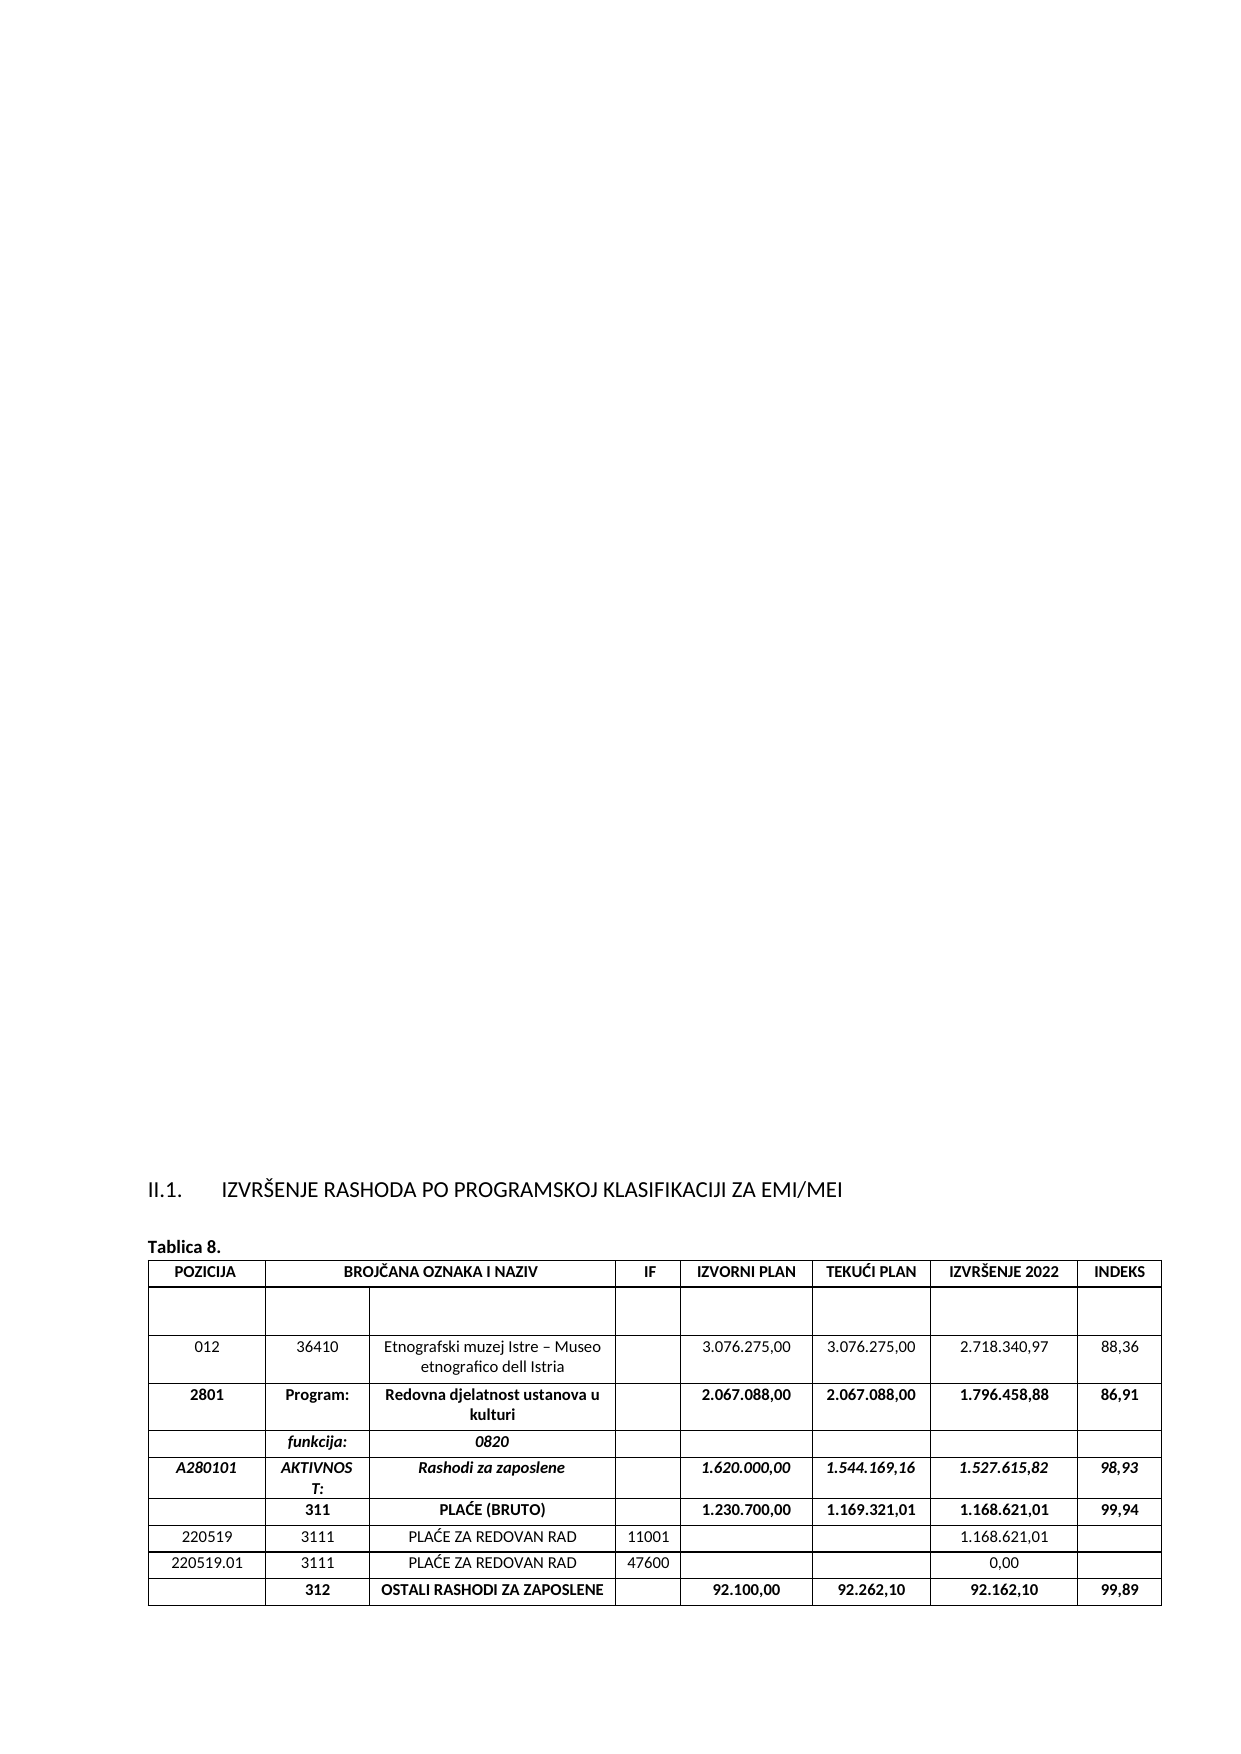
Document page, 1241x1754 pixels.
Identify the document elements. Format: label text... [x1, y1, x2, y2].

table_cell 3111 [266, 1553, 369, 1578]
table_cell [813, 1553, 930, 1578]
table_cell 2801 [149, 1384, 265, 1430]
table_header IZVORNI PLAN [681, 1261, 812, 1286]
table_cell [266, 1288, 369, 1335]
table_cell 1.169.321,01 [813, 1499, 930, 1525]
table_cell PLAĆE ZA REDOVAN RAD [370, 1526, 615, 1551]
table_cell Etnografski muzej Istre – Museo etnografico dell Istria [370, 1336, 615, 1383]
table_cell 98,93 [1078, 1458, 1161, 1498]
table_cell 2.067.088,00 [681, 1384, 812, 1430]
table_cell [149, 1499, 265, 1525]
table_cell 2.718.340,97 [931, 1336, 1077, 1383]
table_cell A280101 [149, 1458, 265, 1498]
table_cell [1078, 1526, 1161, 1551]
table_cell 1.230.700,00 [681, 1499, 812, 1525]
table_cell AKTIVNOST: [266, 1458, 369, 1498]
table_cell [1078, 1553, 1161, 1578]
table_cell [616, 1458, 680, 1498]
table_cell [931, 1431, 1077, 1457]
table_cell [681, 1553, 812, 1578]
table_cell 1.620.000,00 [681, 1458, 812, 1498]
table_cell [1078, 1288, 1161, 1335]
table_header BROJČANA OZNAKA I NAZIV [266, 1261, 615, 1286]
table_cell [149, 1431, 265, 1457]
table_cell 312 [266, 1579, 369, 1604]
table_header POZICIJA [149, 1261, 265, 1286]
table_cell [616, 1579, 680, 1604]
table_cell [931, 1288, 1077, 1335]
table_header IZVRŠENJE 2022 [931, 1261, 1077, 1286]
table_cell 1.544.169,16 [813, 1458, 930, 1498]
table_cell [616, 1499, 680, 1525]
table_cell [616, 1336, 680, 1383]
table_cell [149, 1288, 265, 1335]
table_cell [813, 1288, 930, 1335]
table_cell 99,89 [1078, 1579, 1161, 1604]
table_cell [681, 1288, 812, 1335]
table_cell [813, 1431, 930, 1457]
table_cell 1.168.621,01 [931, 1499, 1077, 1525]
table_cell [616, 1384, 680, 1430]
table_cell 86,91 [1078, 1384, 1161, 1430]
table_cell [370, 1288, 615, 1335]
table_cell 0,00 [931, 1553, 1077, 1578]
table_cell 0820 [370, 1431, 615, 1457]
table_cell 2.067.088,00 [813, 1384, 930, 1430]
table_cell 92.162,10 [931, 1579, 1077, 1604]
table_cell Program: [266, 1384, 369, 1430]
text Tablica 8. [148, 1235, 1093, 1258]
table_cell 92.100,00 [681, 1579, 812, 1604]
table_cell [681, 1431, 812, 1457]
table_cell [149, 1579, 265, 1604]
table_header IF [616, 1261, 680, 1286]
table_cell 220519.01 [149, 1553, 265, 1578]
table_cell funkcija: [266, 1431, 369, 1457]
table_cell 47600 [616, 1553, 680, 1578]
table_cell 88,36 [1078, 1336, 1161, 1383]
text II.1. IZVRŠENJE RASHODA PO PROGRAMSKOJ KLASIFIKACIJI ZA EMI/MEI [148, 1175, 1093, 1203]
table_cell 1.527.615,82 [931, 1458, 1077, 1498]
table_cell 99,94 [1078, 1499, 1161, 1525]
table_cell 3111 [266, 1526, 369, 1551]
table_cell 220519 [149, 1526, 265, 1551]
table_header TEKUĆI PLAN [813, 1261, 930, 1286]
table_cell [616, 1288, 680, 1335]
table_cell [370, 1579, 615, 1604]
table_cell [1078, 1431, 1161, 1457]
table_cell Redovna djelatnost ustanova u kulturi [370, 1384, 615, 1430]
table_header INDEKS [1078, 1261, 1161, 1286]
table_cell 92.262,10 [813, 1579, 930, 1604]
table_cell 012 [149, 1336, 265, 1383]
table_cell PLAĆE ZA REDOVAN RAD [370, 1553, 615, 1578]
table_cell PLAĆE (BRUTO) [370, 1499, 615, 1525]
table_cell 3.076.275,00 [813, 1336, 930, 1383]
table_cell [813, 1526, 930, 1551]
table_cell [681, 1526, 812, 1551]
table_cell 36410 [266, 1336, 369, 1383]
table_cell 11001 [616, 1526, 680, 1551]
table_cell 3.076.275,00 [681, 1336, 812, 1383]
table_cell 1.168.621,01 [931, 1526, 1077, 1551]
table_cell [616, 1431, 680, 1457]
table_cell 1.796.458,88 [931, 1384, 1077, 1430]
table_cell 311 [266, 1499, 369, 1525]
table_cell Rashodi za zaposlene [370, 1458, 615, 1498]
